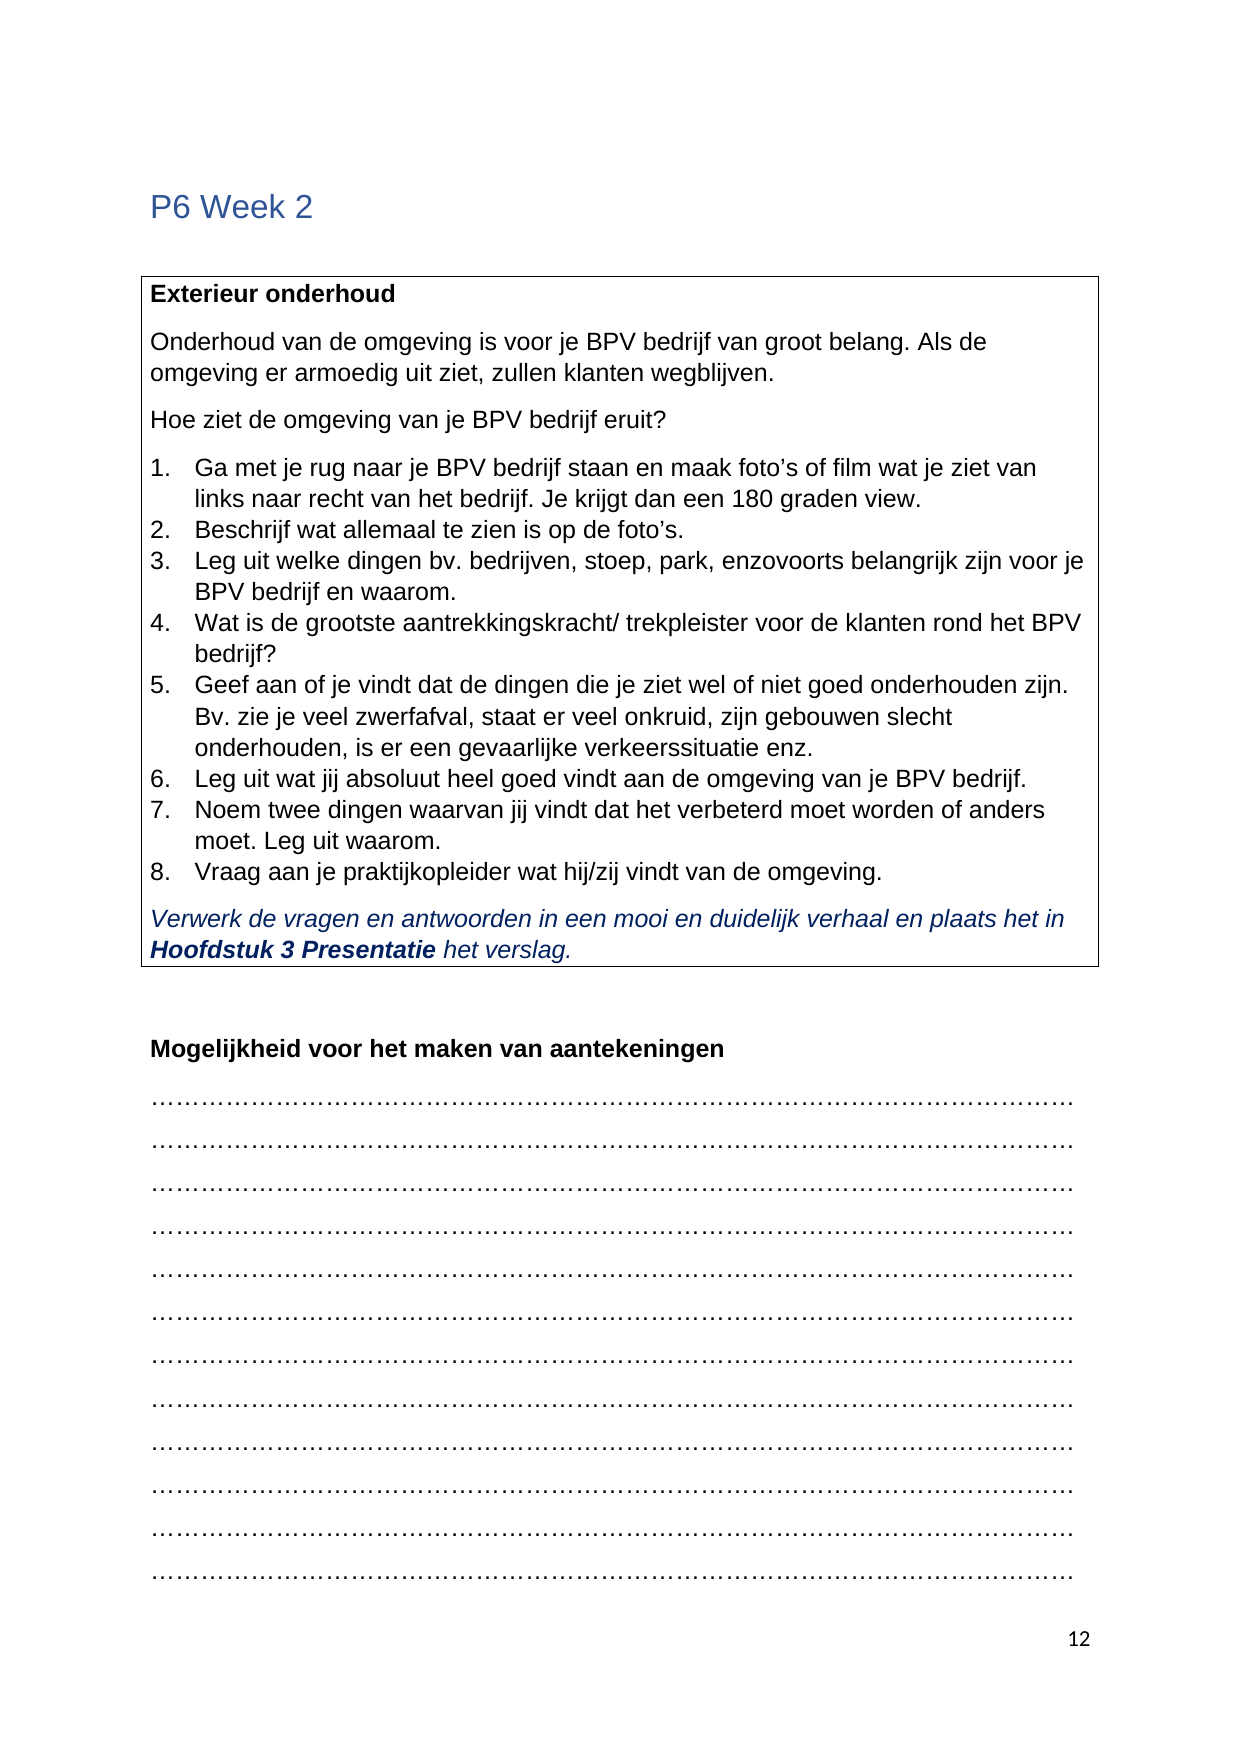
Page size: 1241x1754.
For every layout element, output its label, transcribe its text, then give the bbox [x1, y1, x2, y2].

list Geef aan of je vindt dat de dingen die je ziet wel of niet goed onderhouden zijn. Bv. zie je veel zwerfafval, staat er veel onkruid, zijn gebouwen slecht onderhouden, is er een gevaarlijke verkeerssituatie enz. [142, 667, 1098, 760]
list Wat is de grootste aantrekkingskracht/ trekpleister voor de klanten rond het BPV bedrijf? [142, 605, 1098, 667]
text Mogelijkheid voor het maken van aantekeningen [150, 1034, 1090, 1063]
text Exterieur onderhoud [142, 277, 1098, 308]
list Ga met je rug naar je BPV bedrijf staan en maak foto’s of film wat je ziet van links naar recht van het bedrijf. Je krijgt dan een 180 graden view. [142, 450, 1098, 512]
text Hoe ziet de omgeving van je BPV bedrijf eruit? [142, 402, 1098, 434]
list Beschrijf wat allemaal te zien is op de foto’s. [142, 512, 1098, 543]
list Leg uit welke dingen bv. bedrijven, stoep, park, enzovoorts belangrijk zijn voor je BPV bedrijf en waarom. [142, 543, 1098, 605]
list Leg uit wat jij absoluut heel goed vindt aan de omgeving van je BPV bedrijf. [142, 760, 1098, 791]
subtitle P6 Week 2 [150, 187, 1090, 226]
text Onderhoud van de omgeving is voor je BPV bedrijf van groot belang. Als de omgeving er armoedig uit ziet, zullen klanten wegblijven. [142, 323, 1098, 386]
list Vraag aan je praktijkopleider wat hij/zij vindt van de omgeving. [142, 853, 1098, 885]
text ……………………………………………………………………………………………………………………………………………………………………………………………………………………………………………………………………………………………………… [150, 1211, 1090, 1326]
text ……………………………………………………………………………………………………………………………………………………………………………………………………………………………………………………………………………………………………………………………………………………………………………………………………………………………………………………………………………………………………………………………………………………………………………………………………………… [150, 1340, 1090, 1585]
list Noem twee dingen waarvan jij vindt dat het verbeterd moet worden of anders moet. Leg uit waarom. [142, 791, 1098, 853]
text Verwerk de vragen en antwoorden in een mooi en duidelijk verhaal en plaats het in Hoofdstuk 3 Presentatie het verslag. [142, 901, 1098, 966]
text ……………………………………………………………………………………………………………………………………………………………………………………………………………………………………………………………………………………………………… [150, 1082, 1090, 1197]
